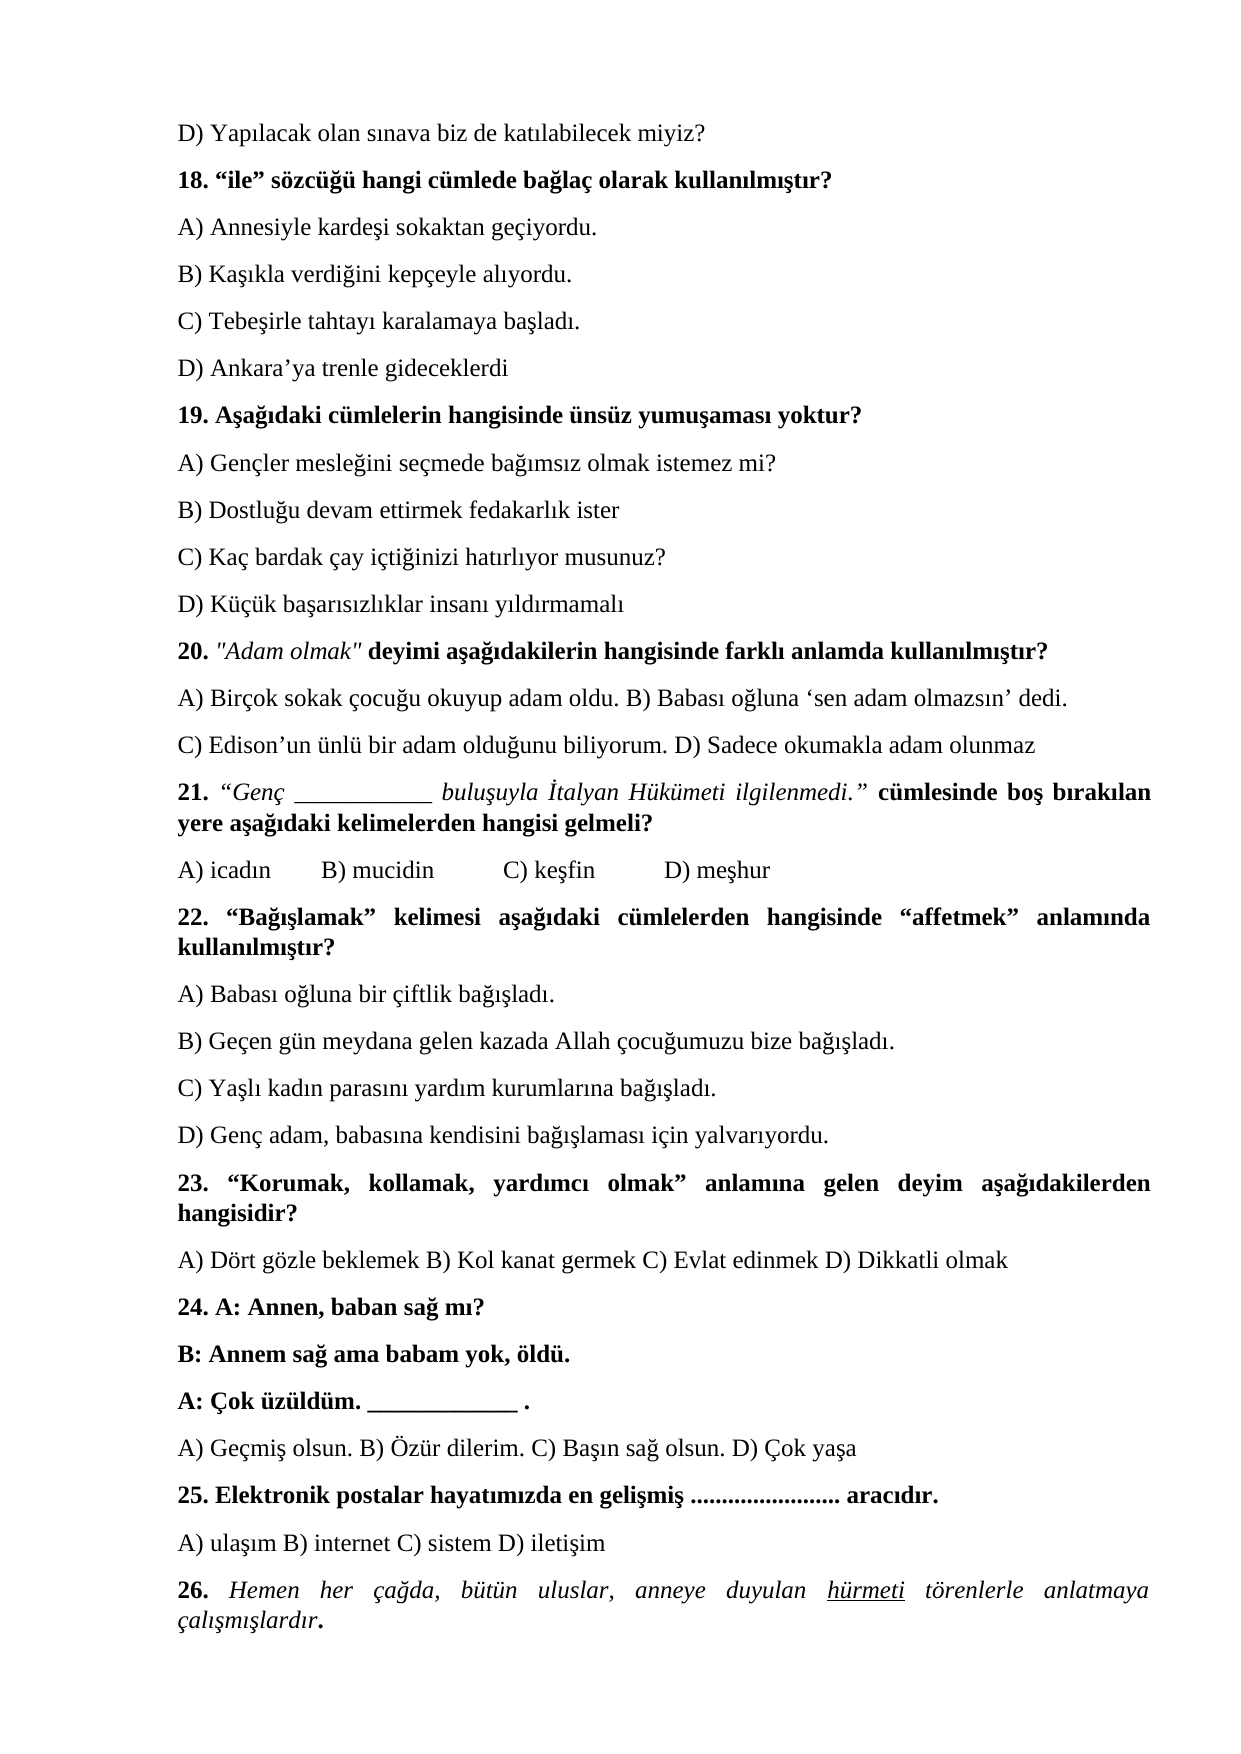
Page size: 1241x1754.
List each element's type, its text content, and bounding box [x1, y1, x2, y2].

text B) Dostluğu devam ettirmek fedakarlık ister [177, 495, 1152, 523]
text 26. Hemen her çağda, bütün uluslar, anneye duyulan hürmeti törenlerle anlatmaya çalışmışlardır. [177, 1575, 1152, 1634]
text A) ulaşım B) internet C) sistem D) iletişim [177, 1528, 1152, 1556]
text D) Yapılacak olan sınava biz de katılabilecek miyiz? [177, 118, 1152, 147]
text A) icadın B) mucidin C) keşfin D) meşhur [177, 855, 1152, 883]
text C) Kaç bardak çay içtiğinizi hatırlıyor musunuz? [177, 542, 1152, 571]
text D) Genç adam, babasına kendisini bağışlaması için yalvarıyordu. [177, 1121, 1152, 1149]
text 24. A: Annen, baban sağ mı? [177, 1292, 1152, 1321]
text 21. “Genç ___________ buluşuyla İtalyan Hükümeti ilgilenmedi.” cümlesinde boş bırakılan yere aşağıdaki kelimelerden hangisi gelmeli? [177, 777, 1152, 836]
text 19. Aşağıdaki cümlelerin hangisinde ünsüz yumuşaması yoktur? [177, 401, 1152, 429]
text A) Geçmiş olsun. B) Özür dilerim. C) Başın sağ olsun. D) Çok yaşa [177, 1433, 1152, 1462]
text A: Çok üzüldüm. ____________ . [177, 1386, 1152, 1415]
text 25. Elektronik postalar hayatımızda en gelişmiş ........................ aracıdır. [177, 1481, 1152, 1509]
text A) Babası oğluna bir çiftlik bağışladı. [177, 979, 1152, 1008]
text A) Birçok sokak çocuğu okuyup adam oldu. B) Babası oğluna ‘sen adam olmazsın’ dedi. [177, 683, 1152, 712]
text D) Ankara’ya trenle gideceklerdi [177, 353, 1152, 382]
text 22. “Bağışlamak” kelimesi aşağıdaki cümlelerden hangisinde “affetmek” anlamında kullanılmıştır? [177, 902, 1152, 961]
text A) Gençler mesleğini seçmede bağımsız olmak istemez mi? [177, 448, 1152, 476]
text 20. "Adam olmak" deyimi aşağıdakilerin hangisinde farklı anlamda kullanılmıştır? [177, 636, 1152, 665]
text 23. “Korumak, kollamak, yardımcı olmak” anlamına gelen deyim aşağıdakilerden hangisidir? [177, 1168, 1152, 1227]
text B) Geçen gün meydana gelen kazada Allah çocuğumuzu bize bağışladı. [177, 1026, 1152, 1055]
text C) Edison’un ünlü bir adam olduğunu biliyorum. D) Sadece okumakla adam olunmaz [177, 730, 1152, 759]
text A) Annesiyle kardeşi sokaktan geçiyordu. [177, 212, 1152, 241]
text C) Yaşlı kadın parasını yardım kurumlarına bağışladı. [177, 1073, 1152, 1102]
text D) Küçük başarısızlıklar insanı yıldırmamalı [177, 589, 1152, 618]
text B) Kaşıkla verdiğini kepçeyle alıyordu. [177, 259, 1152, 288]
text C) Tebeşirle tahtayı karalamaya başladı. [177, 306, 1152, 335]
text 18. “ile” sözcüğü hangi cümlede bağlaç olarak kullanılmıştır? [177, 165, 1152, 194]
text B: Annem sağ ama babam yok, öldü. [177, 1339, 1152, 1368]
text A) Dört gözle beklemek B) Kol kanat germek C) Evlat edinmek D) Dikkatli olmak [177, 1245, 1152, 1274]
